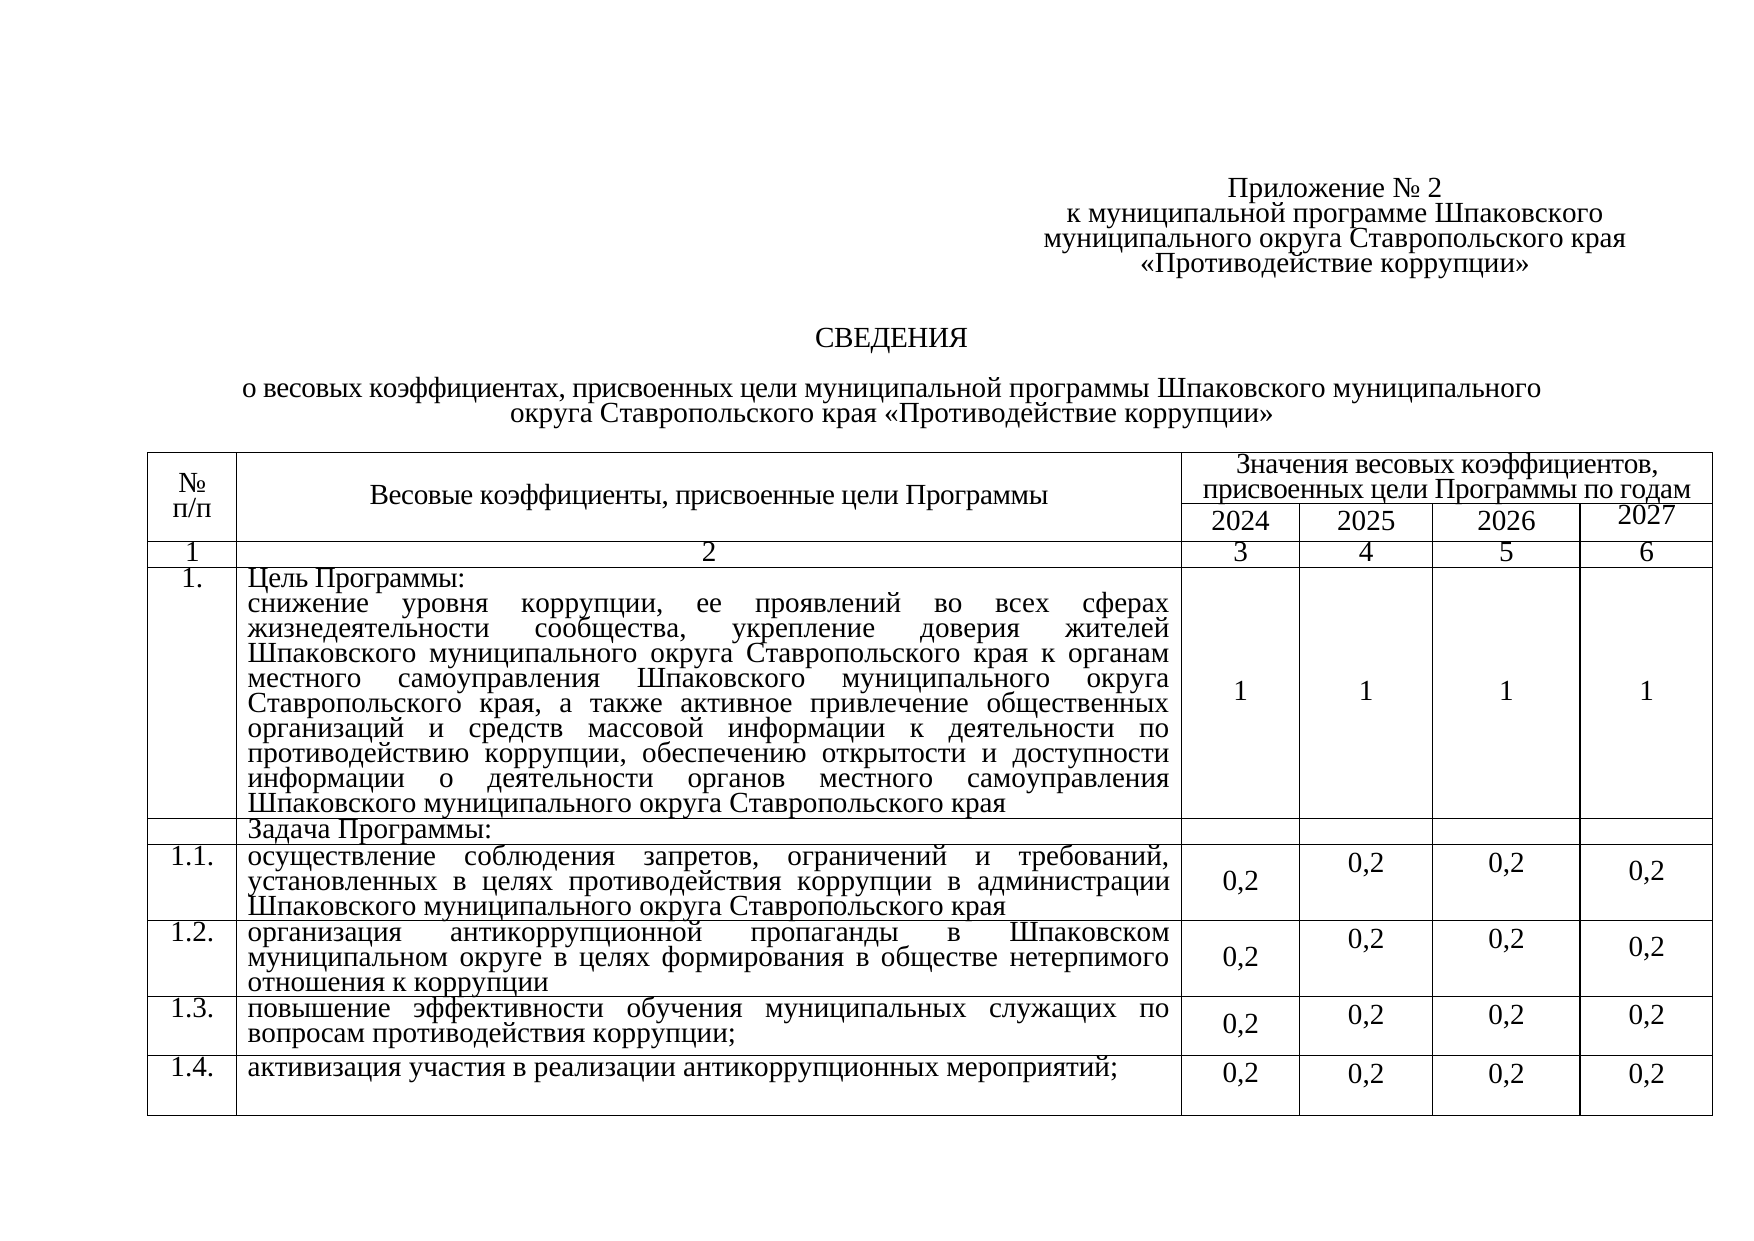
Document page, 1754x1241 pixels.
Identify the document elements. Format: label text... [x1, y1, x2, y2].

table_cell 2025 [1300, 504, 1432, 541]
table_cell активизация участия в реализации антикоррупционных мероприятий; [237, 1056, 1181, 1114]
table_cell 2 [237, 542, 1181, 567]
table_cell 1.3. [148, 997, 236, 1055]
table_cell 0,2 [1581, 1056, 1712, 1114]
table_cell осуществление соблюдения запретов, ограничений и требований, установленных в целях противодействия коррупции в администрации Шпаковского муниципального округа Ставропольского края [237, 845, 1181, 920]
table_cell [1581, 819, 1712, 844]
table_cell 1.4. [148, 1056, 236, 1114]
table_cell 2027 [1581, 504, 1712, 541]
table_cell 1 [1300, 568, 1432, 818]
text «Противодействие коррупции» [974, 252, 1695, 277]
table_cell 2026 [1433, 504, 1579, 541]
table_cell 1 [1581, 568, 1712, 818]
table_cell 0,2 [1581, 845, 1712, 920]
table_cell 3 [1182, 542, 1299, 567]
text округа Ставропольского края «Противодействие коррупции» [89, 402, 1695, 427]
text о весовых коэффициентах, присвоенных цели муниципальной программы Шпаковского муниципального [89, 377, 417, 402]
table_cell 0,2 [1433, 1056, 1579, 1114]
table_cell 0,2 [1300, 997, 1432, 1055]
table_header Значения весовых коэффициентов, присвоенных цели Программы по годам [1182, 453, 1712, 503]
table_header № п/п [148, 453, 236, 541]
text Приложение № 2 [974, 177, 1695, 202]
table_cell 0,2 [1300, 1056, 1432, 1114]
table_cell 0,2 [1182, 997, 1299, 1055]
text о весовых коэффициентах, присвоенных цели муниципальной программы Шпаковского муниципального [438, 377, 1695, 402]
table_cell 0,2 [1182, 921, 1299, 996]
table_cell повышение эффективности обучения муниципальных служащих по вопросам противодействия коррупции; [237, 997, 1181, 1055]
table_cell 0,2 [1581, 921, 1712, 996]
table_cell 0,2 [1300, 845, 1432, 920]
table_cell 6 [1581, 542, 1712, 567]
table_header Весовые коэффициенты, присвоенные цели Программы [237, 453, 1181, 541]
table_cell 1.1. [148, 845, 236, 920]
text СВЕДЕНИЯ [89, 327, 1695, 352]
table_cell Цель Программы: снижение уровня коррупции, ее проявлений во всех сферах жизнедеятельности сообщества, укрепление доверия жителей Шпаковского муниципального округа Ставропольского края к органам местного самоуправления Шпаковского муниципального округа Ставропольского края, а также активное привлечение общественных организаций и средств массовой информации к деятельности по противодействию коррупции, обеспечению открытости и доступности информации о деятельности органов местного самоуправления Шпаковского муниципального округа Ставропольского края [237, 568, 1181, 818]
table_cell 0,2 [1433, 997, 1579, 1055]
table_cell 2024 [1182, 504, 1299, 541]
table_cell 0,2 [1182, 1056, 1299, 1114]
table_cell 1 [1433, 568, 1579, 818]
table_cell 0,2 [1433, 921, 1579, 996]
table_cell организация антикоррупционной пропаганды в Шпаковском муниципальном округе в целях формирования в обществе нетерпимого отношения к коррупции [237, 921, 1181, 996]
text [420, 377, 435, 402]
table_cell Задача Программы: [237, 819, 1181, 844]
table_cell [1433, 819, 1579, 844]
table_cell 1 [148, 542, 236, 567]
table_cell 0,2 [1300, 921, 1432, 996]
table_cell 5 [1433, 542, 1579, 567]
table_cell 0,2 [1581, 997, 1712, 1055]
table_cell [1182, 819, 1299, 844]
table_cell 0,2 [1433, 845, 1579, 920]
text к муниципальной программе Шпаковского муниципального округа Ставропольского края [974, 202, 1695, 252]
table_cell 4 [1300, 542, 1432, 567]
table_cell 1 [1182, 568, 1299, 818]
table_cell 1. [148, 568, 236, 818]
table_cell [148, 819, 236, 844]
table_cell [1300, 819, 1432, 844]
table_cell 1.2. [148, 921, 236, 996]
table_cell 0,2 [1182, 845, 1299, 920]
